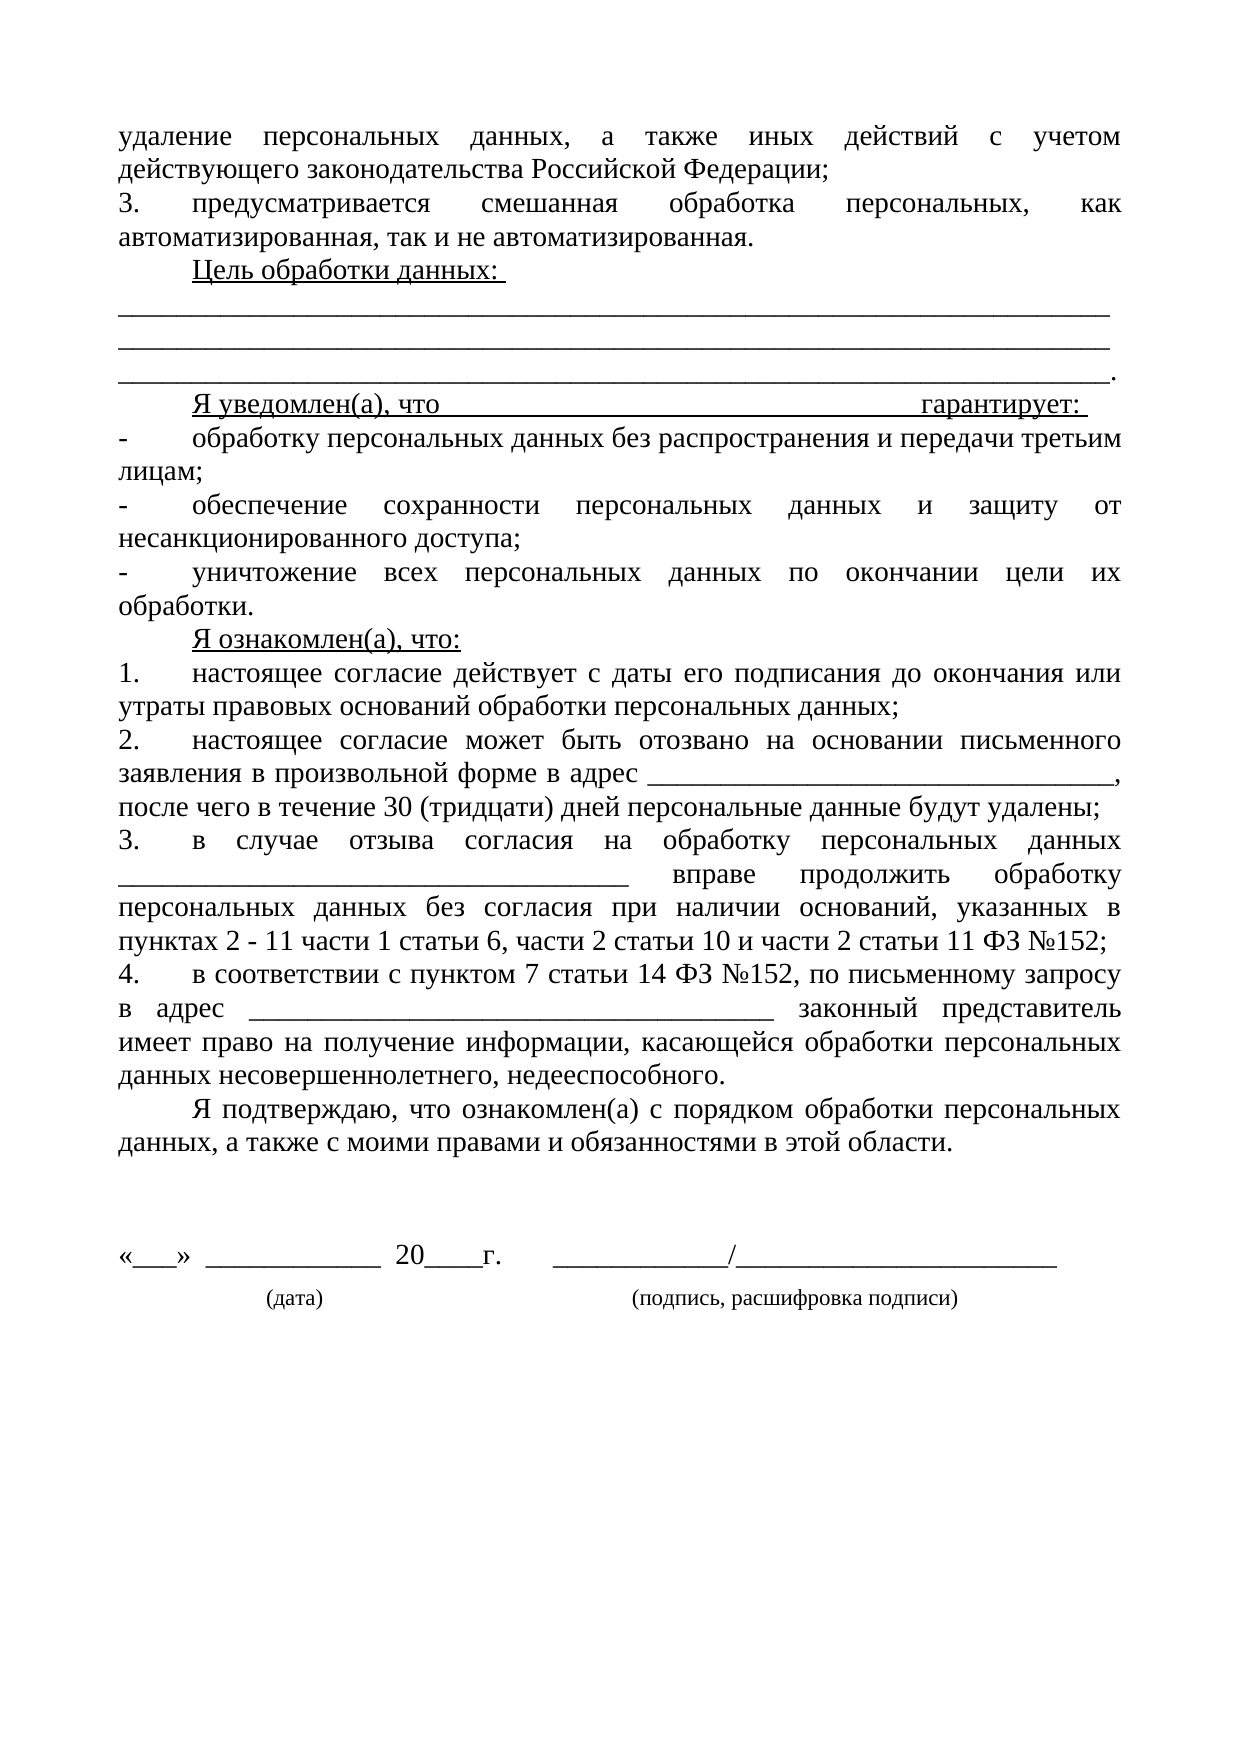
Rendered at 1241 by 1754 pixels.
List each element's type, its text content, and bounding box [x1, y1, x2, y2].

text 4. в соответствии с пунктом 7 статьи 14 ФЗ №152, по письменному запросу в адрес ____________________________________ законный представитель имеет право на получение информации, касающейся обработки персональных данных несовершеннолетнего, недееспособного. [118, 957, 1122, 1091]
text - обработку персональных данных без распространения и передачи третьим лицам; [118, 420, 1122, 487]
text Я ознакомлен(а), что: [118, 621, 1122, 655]
text 3. в случае отзыва согласия на обработку персональных данных ___________________________________ вправе продолжить обработку персональных данных без согласия при наличии оснований, указанных в пунктах 2 - 11 части 1 статьи 6, части 2 статьи 10 и части 2 статьи 11 ФЗ №152; [118, 822, 1122, 957]
text (дата) (подпись, расшифровка подписи) [266, 1283, 1122, 1310]
text Я подтверждаю, что ознакомлен(а) с порядком обработки персональных данных, а также с моими правами и обязанностями в этой области. [118, 1091, 1122, 1158]
text «___» ____________ 20____г. ____________/______________________ [118, 1237, 1122, 1271]
text - обеспечение сохранности персональных данных и защиту от несанкционированного доступа; [118, 487, 1122, 554]
text 2. настоящее согласие может быть отозвано на основании письменного заявления в произвольной форме в адрес ________________________________, после чего в течение 30 (тридцати) дней персональные данные будут удалены; [118, 722, 1122, 822]
text 3. предусматривается смешанная обработка персональных, как автоматизированная, так и не автоматизированная. [118, 185, 1122, 252]
text ____________________________________________________________________________________________________________________________________________________________________________________________________________. Я уведомлен(а), что ________________________________ гарантирует: [118, 286, 1122, 420]
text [118, 118, 1122, 185]
text Цель обработки данных: [118, 252, 1122, 286]
text 1. настоящее согласие действует с даты его подписания до окончания или утраты правовых оснований обработки персональных данных; [118, 655, 1122, 722]
text - уничтожение всех персональных данных по окончании цели их обработки. [118, 554, 1122, 621]
